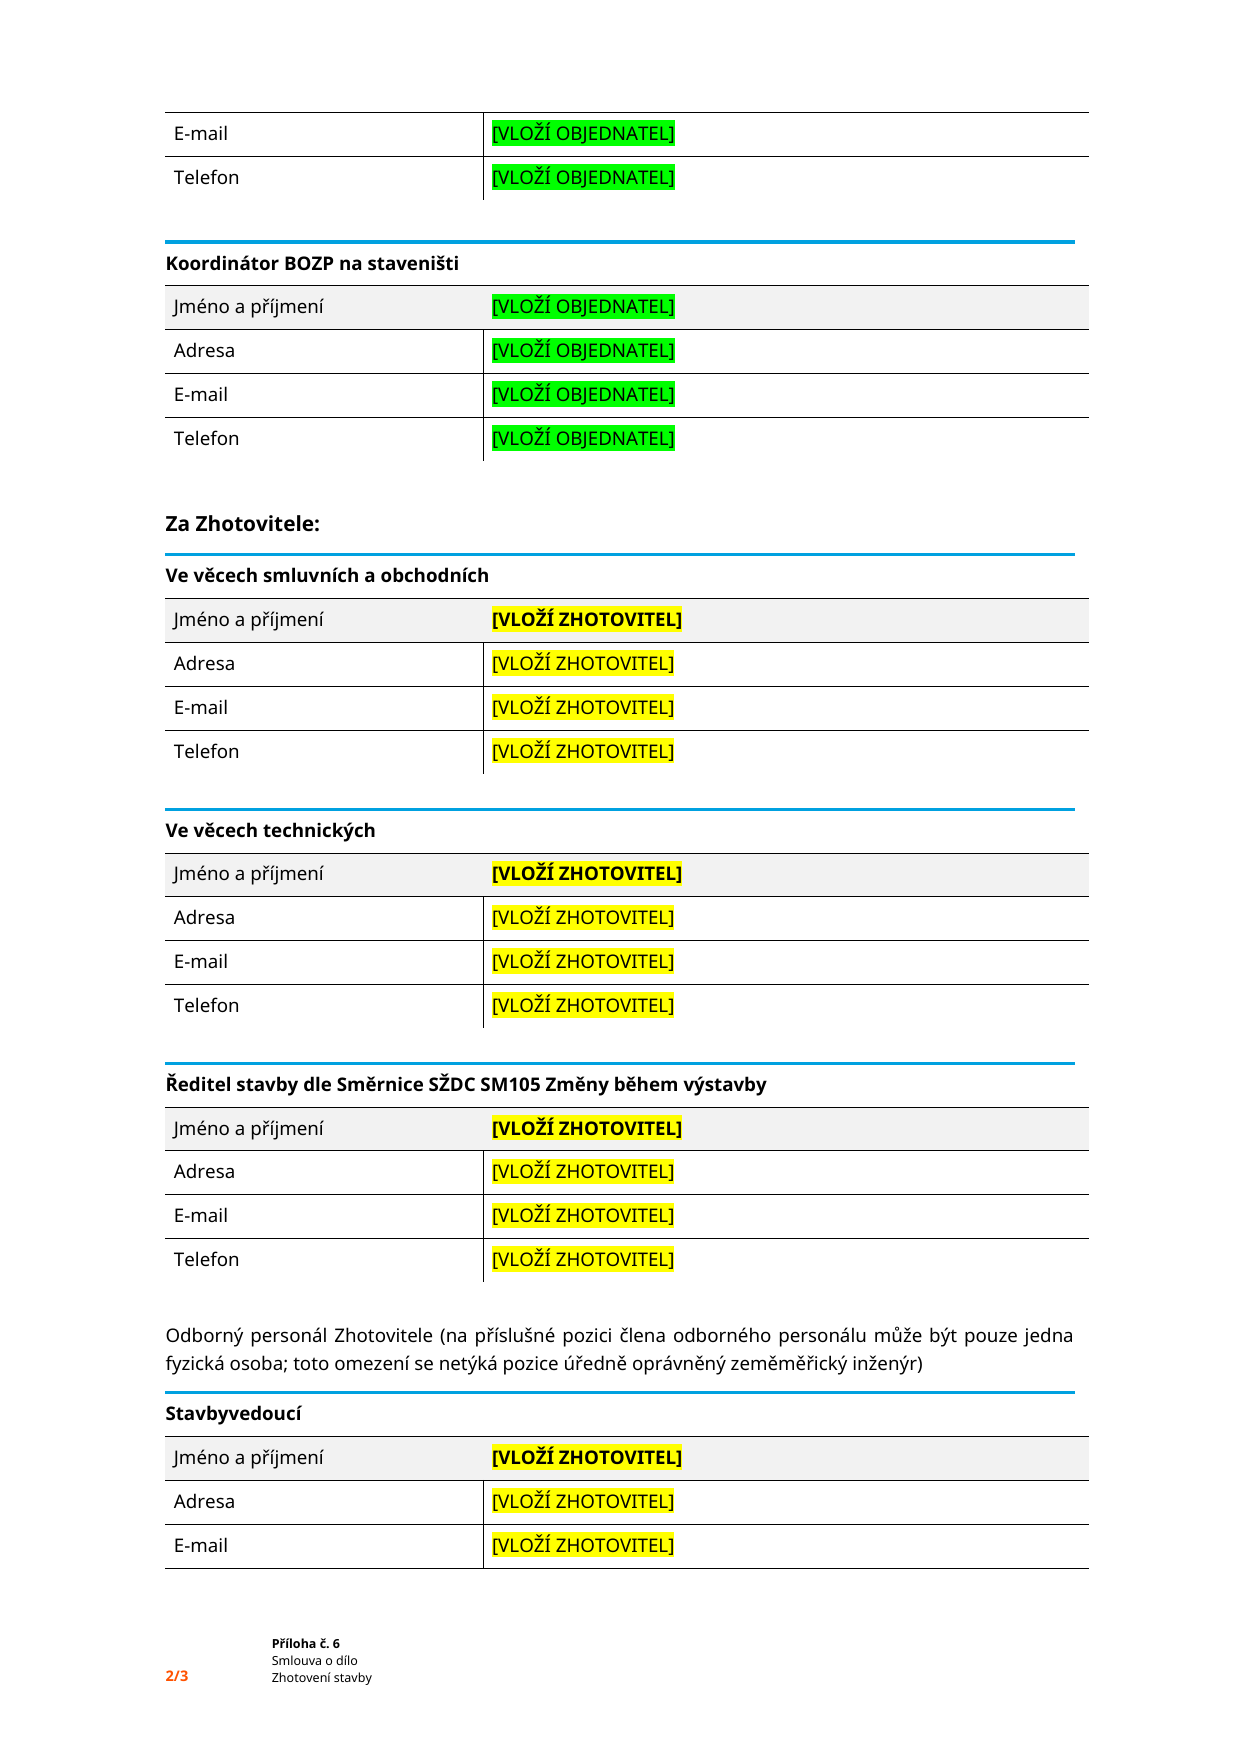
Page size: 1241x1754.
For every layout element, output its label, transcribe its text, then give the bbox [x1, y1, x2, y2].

text Koordinátor BOZP na staveništi [165, 244, 1075, 275]
text Stavbyvedoucí [165, 1394, 1075, 1426]
table_cell [VLOŽÍ OBJEDNATEL] [484, 113, 1089, 156]
table_cell E-mail [165, 941, 483, 984]
table_cell Telefon [165, 418, 483, 461]
table_cell [VLOŽÍ ZHOTOVITEL] [484, 1239, 1089, 1282]
text Za Zhotovitele: [165, 509, 1075, 538]
table_cell E-mail [165, 1195, 483, 1238]
table_cell [VLOŽÍ ZHOTOVITEL] [484, 1195, 1089, 1238]
text Ve věcech technických [165, 811, 1075, 842]
table_cell Adresa [165, 897, 483, 940]
table_cell [VLOŽÍ ZHOTOVITEL] [484, 1151, 1089, 1194]
table_cell [VLOŽÍ ZHOTOVITEL] [484, 985, 1089, 1028]
table_header Jméno a příjmení [165, 1437, 484, 1480]
table_cell Adresa [165, 1481, 483, 1524]
table_header Jméno a příjmení [165, 286, 484, 329]
table_cell Adresa [165, 330, 483, 373]
table_cell E-mail [165, 1525, 483, 1567]
table_cell Adresa [165, 643, 483, 686]
table_cell [VLOŽÍ OBJEDNATEL] [484, 418, 1089, 461]
table_cell Telefon [165, 1239, 483, 1282]
text Ředitel stavby dle Směrnice SŽDC SM105 Změny během výstavby [165, 1065, 1075, 1097]
table_cell E-mail [165, 113, 483, 156]
table_cell [VLOŽÍ ZHOTOVITEL] [484, 687, 1089, 730]
table_cell Telefon [165, 985, 483, 1028]
table_cell [VLOŽÍ OBJEDNATEL] [484, 157, 1089, 200]
table_header [VLOŽÍ ZHOTOVITEL] [484, 1108, 1089, 1150]
table_header [VLOŽÍ ZHOTOVITEL] [484, 599, 1089, 642]
table_cell [VLOŽÍ ZHOTOVITEL] [484, 643, 1089, 686]
table_cell [VLOŽÍ OBJEDNATEL] [484, 374, 1089, 417]
table_header [VLOŽÍ ZHOTOVITEL] [484, 854, 1089, 896]
table_cell [VLOŽÍ ZHOTOVITEL] [484, 731, 1089, 774]
table_header [VLOŽÍ ZHOTOVITEL] [484, 1437, 1089, 1480]
table_cell [VLOŽÍ ZHOTOVITEL] [484, 941, 1089, 984]
table_header [VLOŽÍ OBJEDNATEL] [484, 286, 1089, 329]
table_cell Telefon [165, 731, 483, 774]
table_cell [VLOŽÍ ZHOTOVITEL] [484, 1525, 1089, 1567]
table_cell [VLOŽÍ OBJEDNATEL] [484, 330, 1089, 373]
text Ve věcech smluvních a obchodních [165, 556, 1075, 588]
table_cell E-mail [165, 687, 483, 730]
table_cell [VLOŽÍ ZHOTOVITEL] [484, 897, 1089, 940]
text Odborný personál Zhotovitele (na příslušné pozici člena odborného personálu může být pouze jedna fyzická osoba; toto omezení se netýká pozice úředně oprávněný zeměměřický inženýr) [165, 1322, 1075, 1376]
table_cell [VLOŽÍ ZHOTOVITEL] [484, 1481, 1089, 1524]
table_cell E-mail [165, 374, 483, 417]
table_cell Adresa [165, 1151, 483, 1194]
table_cell Telefon [165, 157, 483, 200]
table_header Jméno a příjmení [165, 1108, 484, 1150]
table_header Jméno a příjmení [165, 599, 484, 642]
table_header Jméno a příjmení [165, 854, 484, 896]
